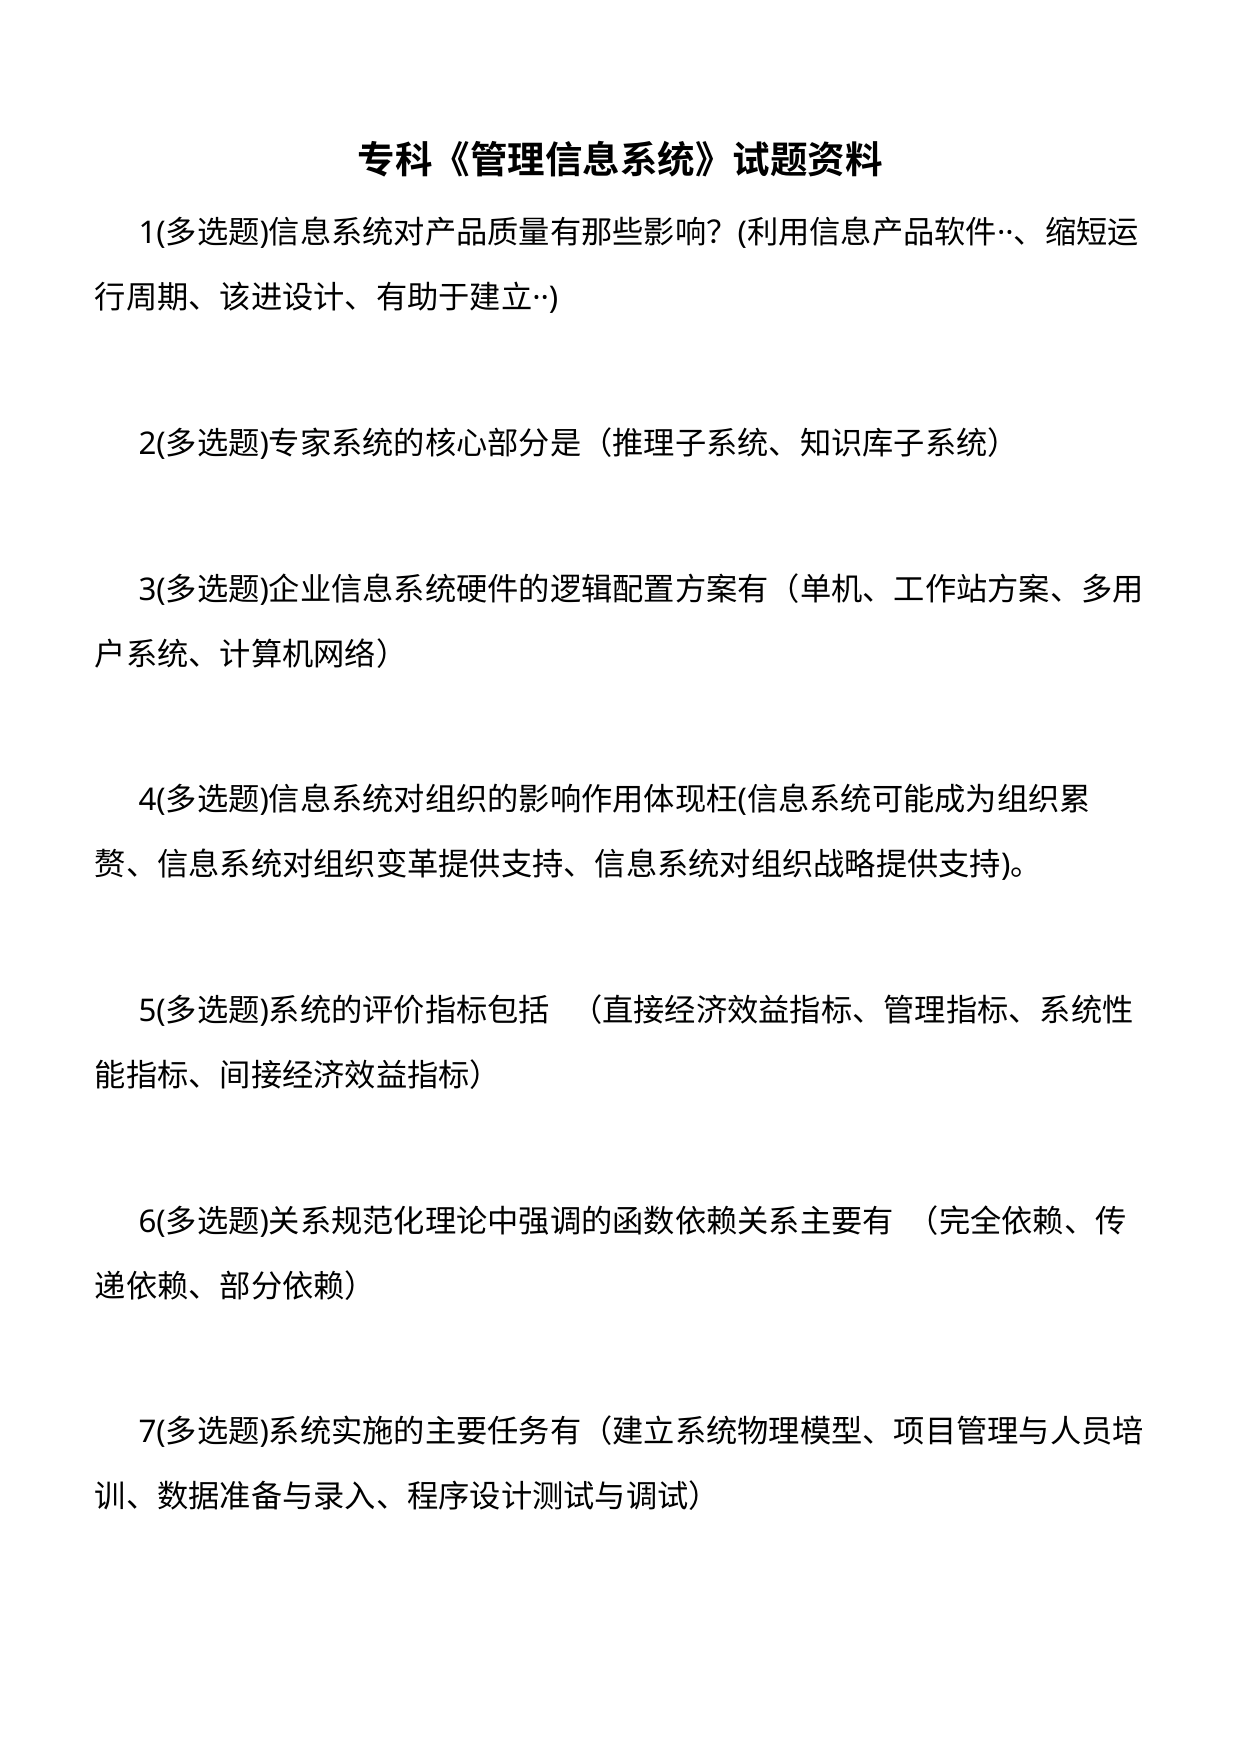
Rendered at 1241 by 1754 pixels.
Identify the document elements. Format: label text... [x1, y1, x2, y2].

text 7(多选题)系统实施的主要任务有（建立系统物理模型、项目管理与人员培训、数据准备与录入、程序设计测试与调试） [94, 1397, 1146, 1527]
text 4(多选题)信息系统对组织的影响作用体现枉(信息系统可能成为组织累赘、信息系统对组织变革提供支持、信息系统对组织战略提供支持)。 [94, 765, 1146, 895]
text 1(多选题)信息系统对产品质量有那些影响？(利用信息产品软件··、缩短运行周期、该进设计、有助于建立··) [94, 198, 1146, 328]
text 6(多选题)关系规范化理论中强调的函数依赖关系主要有 （完全依赖、传递依赖、部分依赖） [94, 1186, 1146, 1316]
text 3(多选题)企业信息系统硬件的逻辑配置方案有（单机、工作站方案、多用户系统、计算机网络） [94, 554, 1146, 684]
text 5(多选题)系统的评价指标包括 （直接经济效益指标、管理指标、系统性能指标、间接经济效益指标） [94, 975, 1146, 1105]
text 2(多选题)专家系统的核心部分是（推理子系统、知识库子系统） [94, 408, 1146, 473]
text 专科《管理信息系统》试题资料 [94, 125, 1146, 190]
